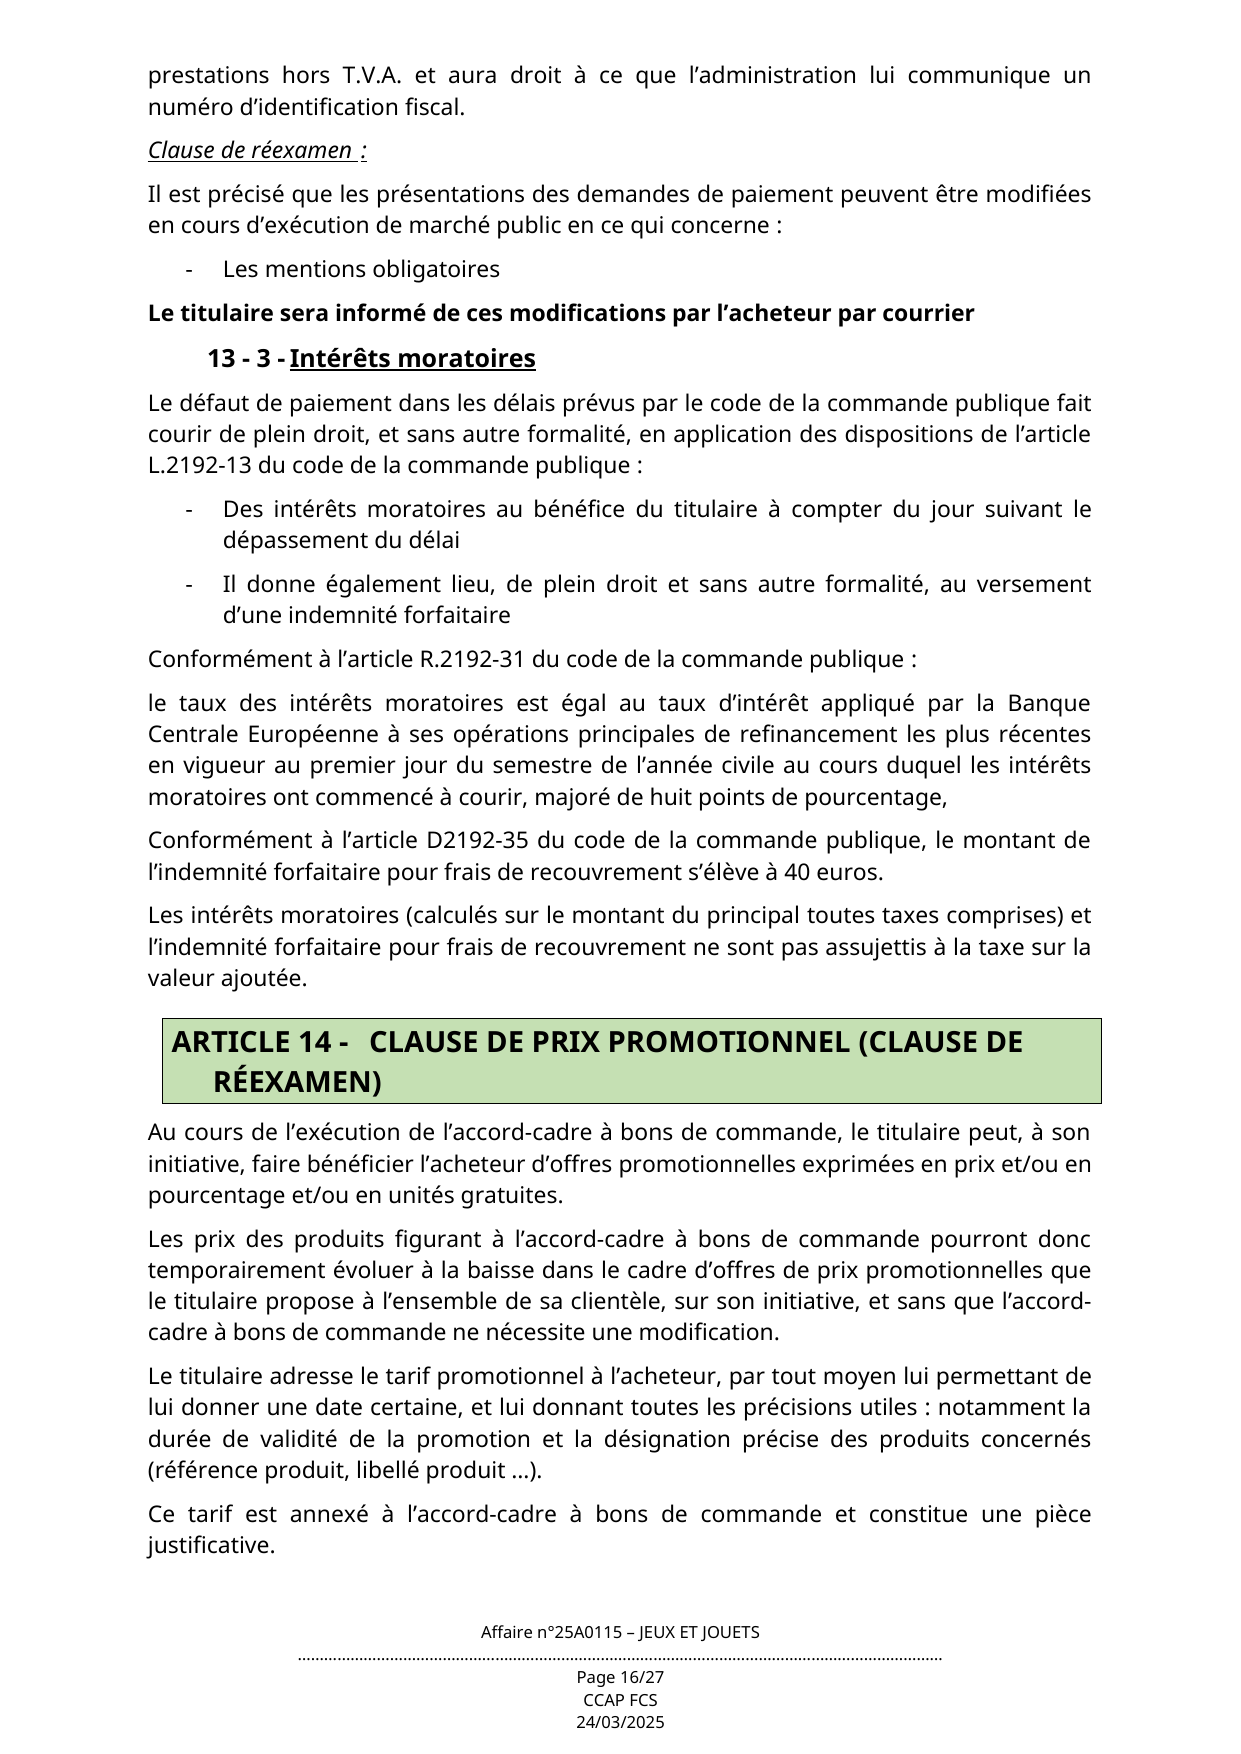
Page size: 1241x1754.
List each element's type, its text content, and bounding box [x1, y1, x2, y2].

text Le titulaire adresse le tarif promotionnel à l’acheteur, par tout moyen lui permettant de lui donner une date certaine, et lui donnant toutes les précisions utiles : notamment la durée de validité de la promotion et la désignation précise des produits concernés (référence produit, libellé produit …). [148, 1360, 1093, 1485]
list Les mentions obligatoires [185, 253, 1093, 284]
text Les prix des produits figurant à l’accord-cadre à bons de commande pourront donc temporairement évoluer à la baisse dans le cadre d’offres de prix promotionnelles que le titulaire propose à l’ensemble de sa clientèle, sur son initiative, et sans que l’accord-cadre à bons de commande ne nécessite une modification. [148, 1223, 1093, 1348]
text Le titulaire sera informé de ces modifications par l’acheteur par courrier [148, 297, 1093, 328]
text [148, 59, 1093, 122]
list Il donne également lieu, de plein droit et sans autre formalité, au versement d’une indemnité forfaitaire [185, 568, 1093, 631]
text Conformément à l’article D2192-35 du code de la commande publique, le montant de l’indemnité forfaitaire pour frais de recouvrement s’élève à 40 euros. [148, 824, 1093, 887]
text Ce tarif est annexé à l’accord-cadre à bons de commande et constitue une pièce justificative. [148, 1498, 1093, 1560]
text le taux des intérêts moratoires est égal au taux d’intérêt appliqué par la Banque Centrale Européenne à ses opérations principales de refinancement les plus récentes en vigueur au premier jour du semestre de l’année civile au cours duquel les intérêts moratoires ont commencé à courir, majoré de huit points de pourcentage, [148, 687, 1093, 812]
text Au cours de l’exécution de l’accord-cadre à bons de commande, le titulaire peut, à son initiative, faire bénéficier l’acheteur d’offres promotionnelles exprimées en prix et/ou en pourcentage et/ou en unités gratuites. [148, 1116, 1093, 1210]
title clause de prix promotionnel (clause de réexamen) [163, 1019, 1101, 1103]
text Clause de réexamen : [148, 134, 1093, 165]
text Les intérêts moratoires (calculés sur le montant du principal toutes taxes comprises) et l’indemnité forfaitaire pour frais de recouvrement ne sont pas assujettis à la taxe sur la valeur ajoutée. [148, 899, 1093, 993]
text Le défaut de paiement dans les délais prévus par le code de la commande publique fait courir de plein droit, et sans autre formalité, en application des dispositions de l’article L.2192-13 du code de la commande publique : [148, 387, 1093, 481]
text Conformément à l’article R.2192-31 du code de la commande publique : [148, 643, 1093, 674]
subtitle Intérêts moratoires [207, 340, 1093, 374]
list Des intérêts moratoires au bénéfice du titulaire à compter du jour suivant le dépassement du délai [185, 493, 1093, 556]
text Il est précisé que les présentations des demandes de paiement peuvent être modifiées en cours d’exécution de marché public en ce qui concerne : [148, 178, 1093, 240]
